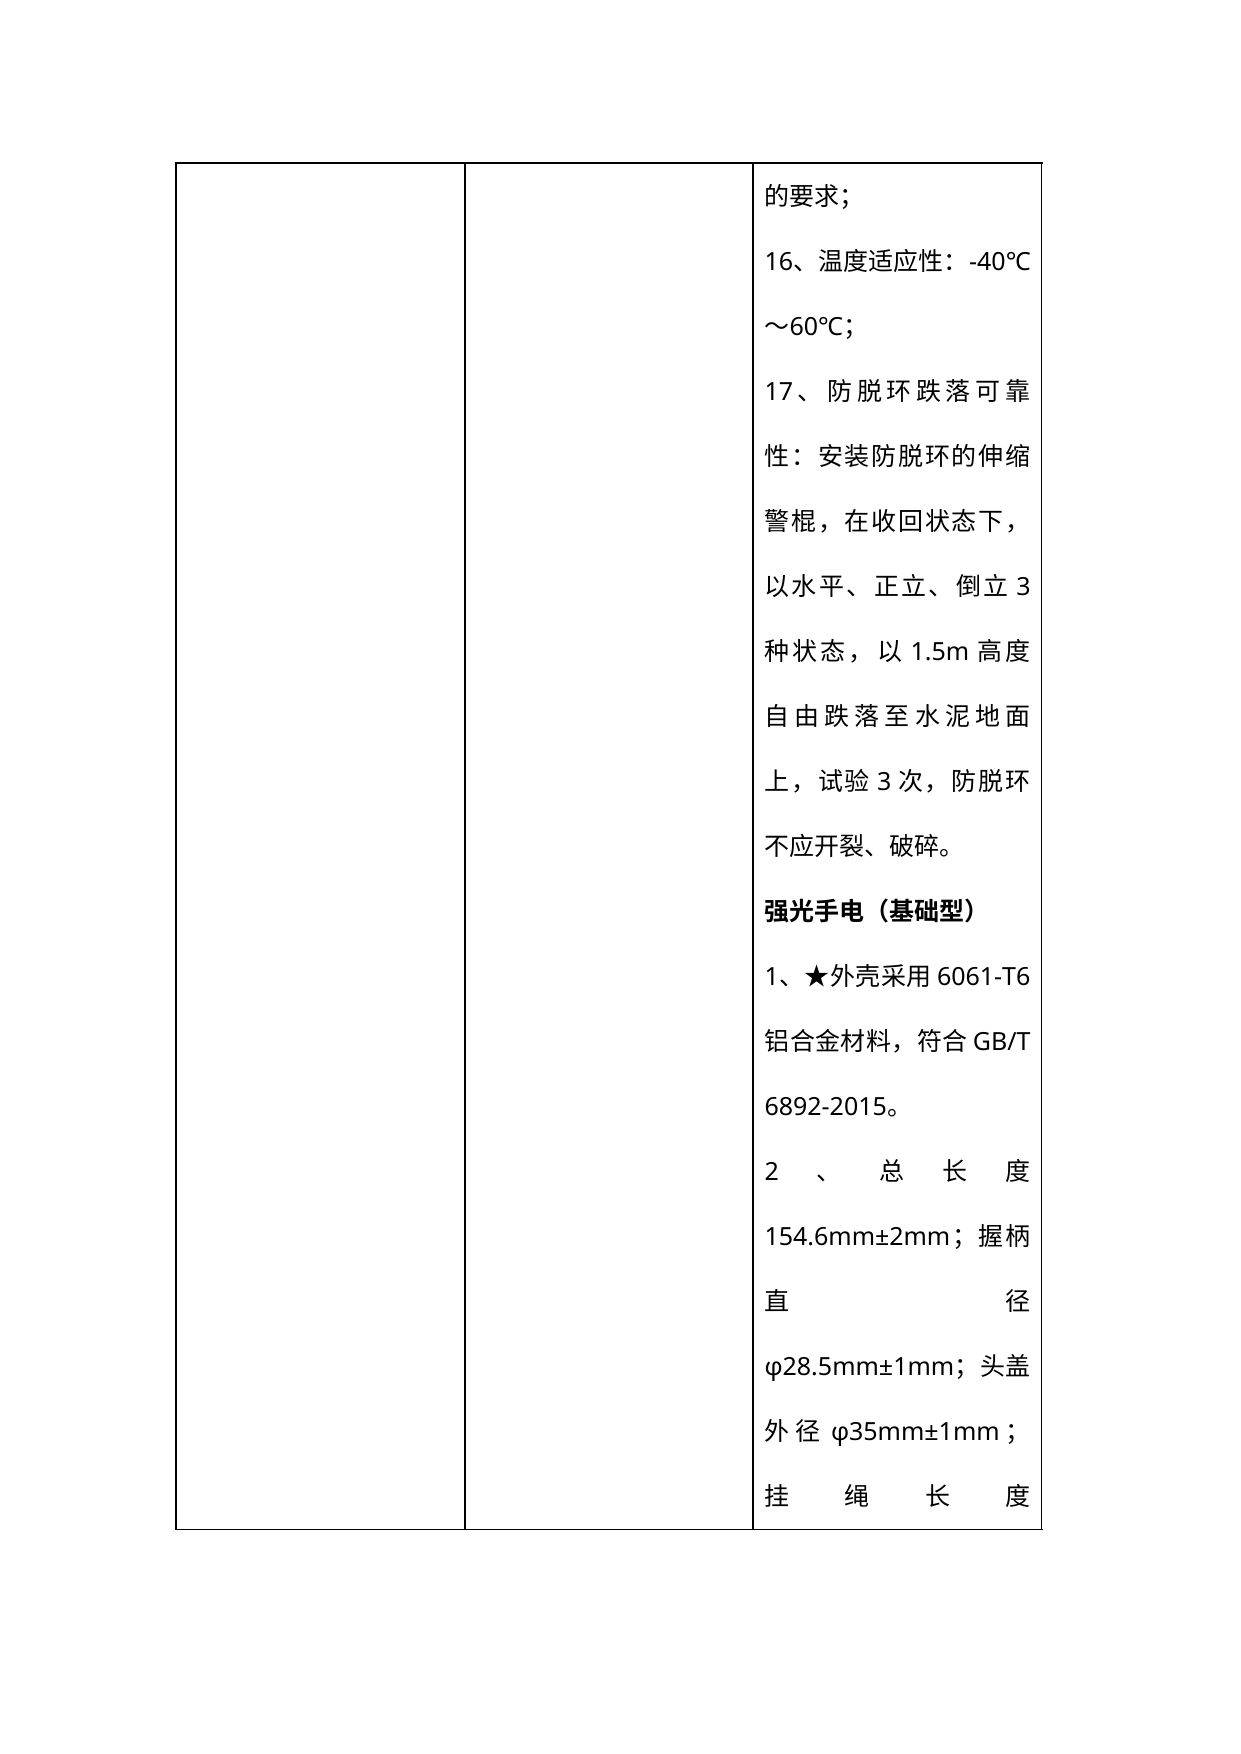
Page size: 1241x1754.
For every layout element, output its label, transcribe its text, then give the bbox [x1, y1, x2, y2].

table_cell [754, 164, 1041, 1528]
table_cell [466, 164, 752, 1528]
table_cell 1 [177, 164, 464, 1528]
